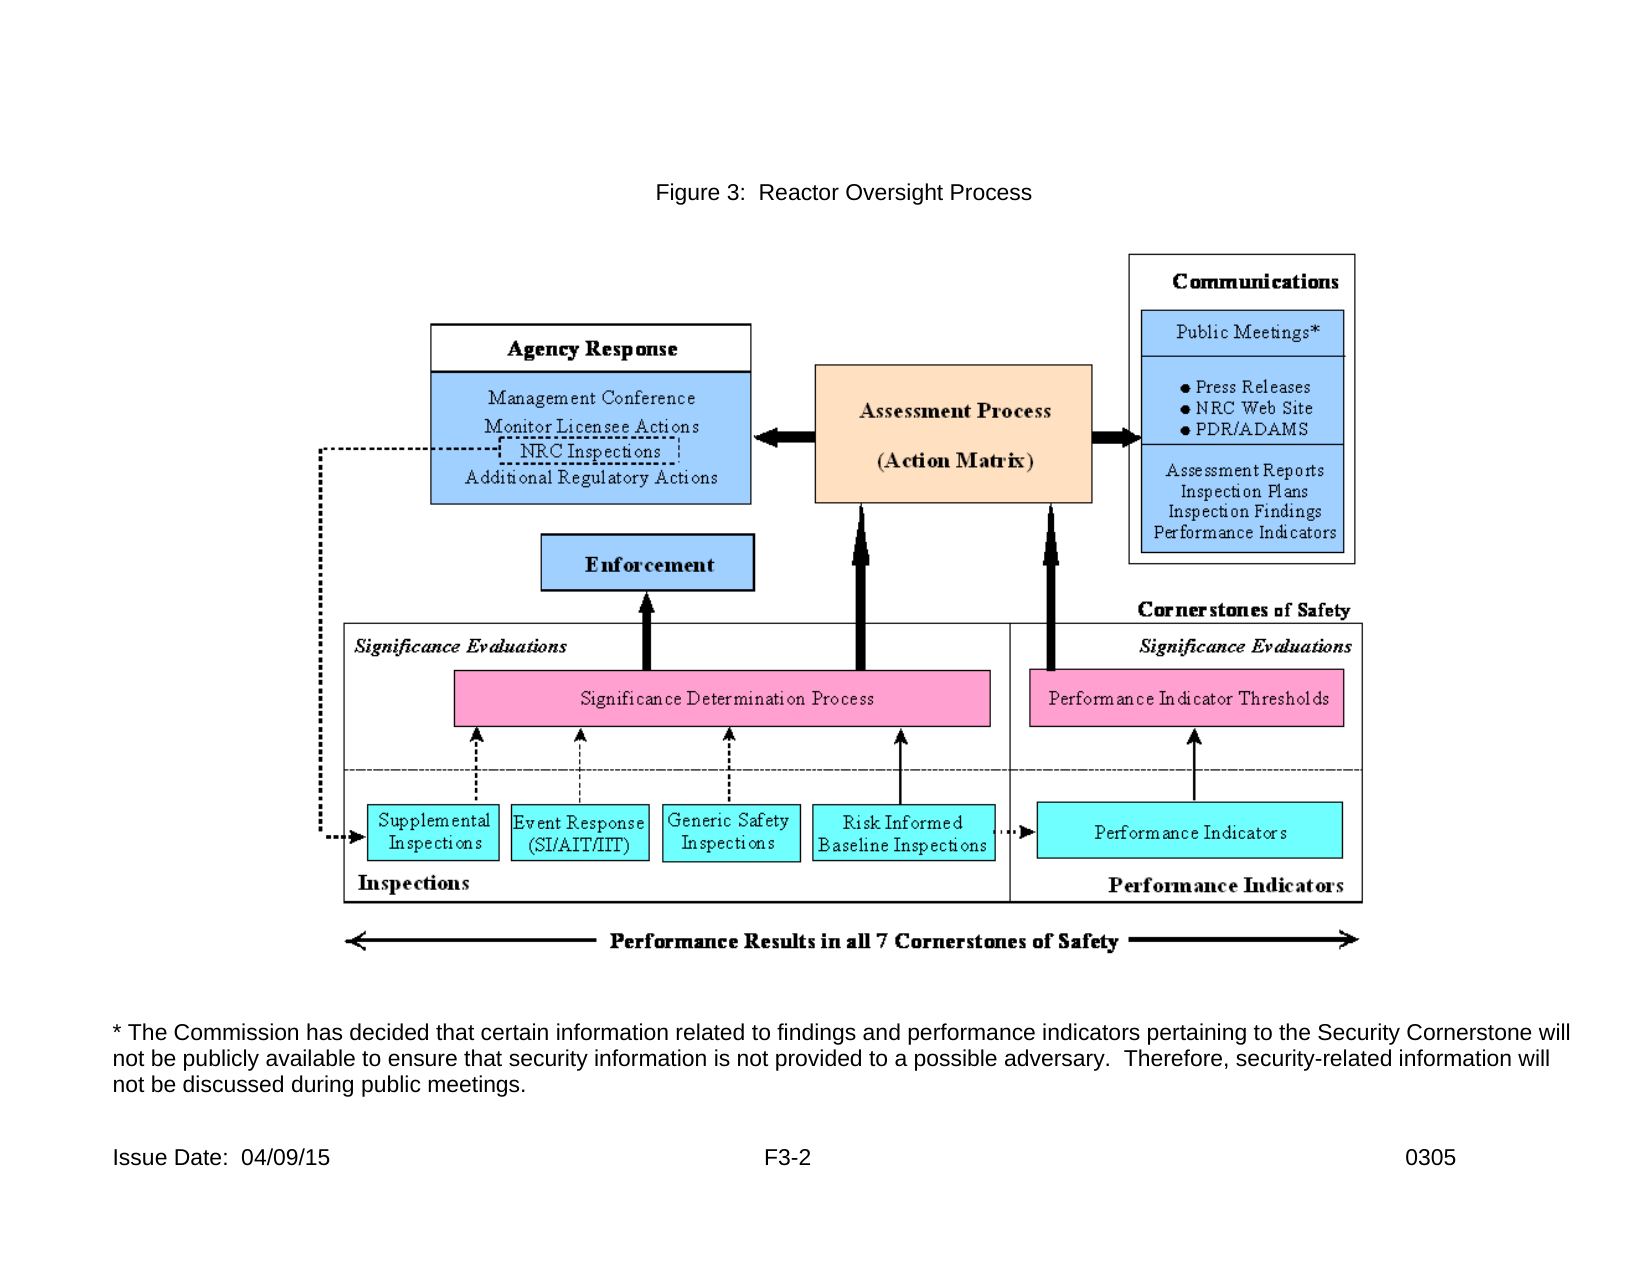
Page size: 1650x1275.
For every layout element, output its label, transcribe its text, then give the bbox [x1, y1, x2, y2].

text * The Commission has decided that certain information related to findings and performance indicators pertaining to the Security Cornerstone will not be publicly available to ensure that security information is not provided to a possible adversary. Therefore, security-related information will not be discussed during public meetings. [112, 1019, 1575, 1098]
picture [289, 231, 1399, 993]
text Figure 3: Reactor Oversight Process [112, 179, 1575, 205]
